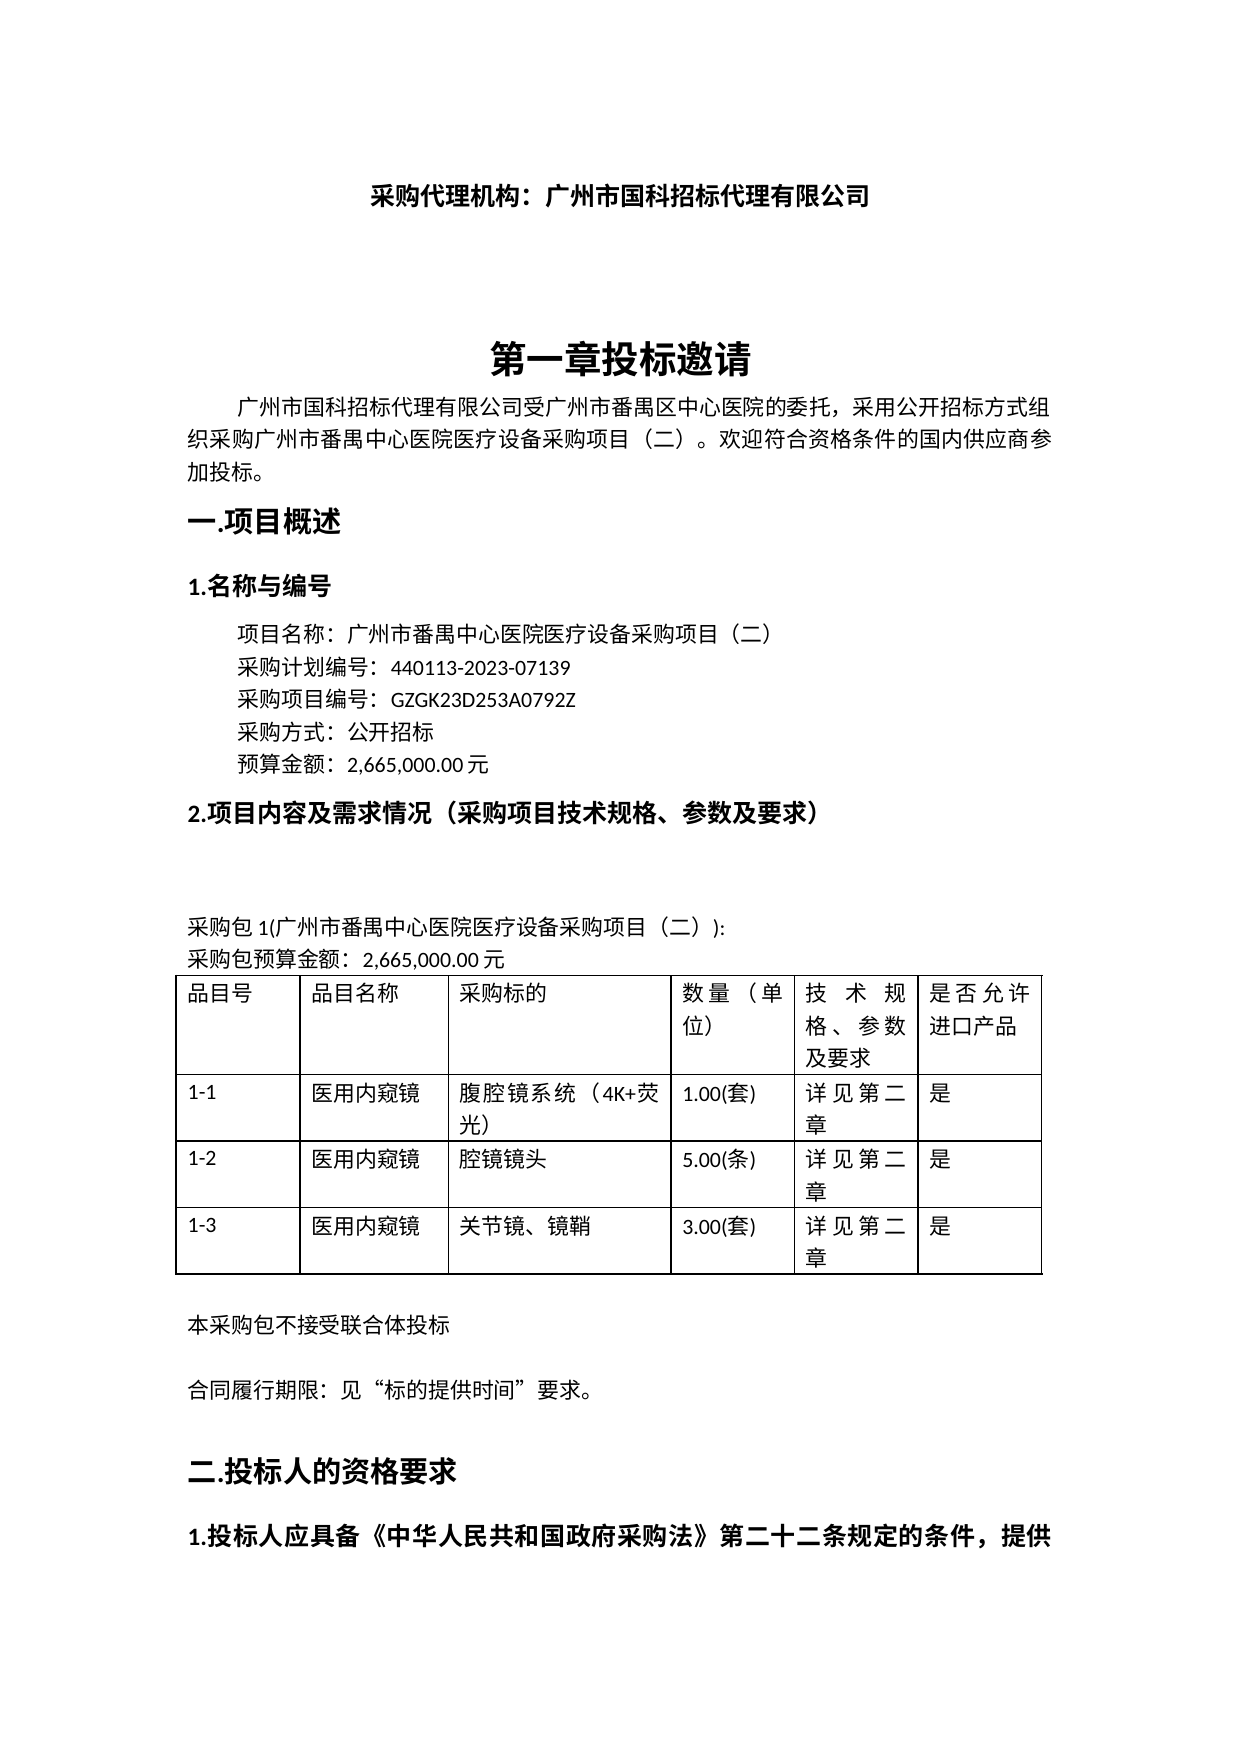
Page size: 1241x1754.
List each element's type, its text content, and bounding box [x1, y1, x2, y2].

table_cell 3.00(套) [672, 1208, 794, 1273]
table_cell 详见第二章 [795, 1142, 917, 1207]
text 预算金额：2,665,000.00元 [187, 747, 1053, 779]
table_cell 关节镜、镜鞘 [449, 1208, 670, 1273]
text 第一章投标邀请 [187, 324, 1053, 389]
table_header 采购标的 [449, 976, 670, 1073]
text 采购计划编号：440113-2023-07139 [187, 649, 1053, 682]
table_cell 详见第二章 [795, 1075, 917, 1140]
text 合同履行期限：见“标的提供时间”要求。 [187, 1372, 1053, 1405]
table_header 数量（单位） [672, 976, 794, 1073]
table_cell 腹腔镜系统（4K+荧光） [449, 1075, 670, 1140]
table_cell 1.00(套) [672, 1075, 794, 1140]
table_cell 医用内窥镜 [301, 1208, 448, 1273]
text 采购包预算金额：2,665,000.00元 [187, 942, 1053, 974]
table_cell 是 [919, 1208, 1041, 1273]
text 1.名称与编号 [187, 552, 1053, 617]
table_header 是否允许进口产品 [919, 976, 1041, 1073]
text 采购方式：公开招标 [187, 714, 1053, 747]
table_header 品目名称 [301, 976, 448, 1073]
table_cell 1-2 [177, 1142, 299, 1207]
table_header 技术规格、参数及要求 [795, 976, 917, 1073]
table_cell 是 [919, 1075, 1041, 1140]
text 2.项目内容及需求情况（采购项目技术规格、参数及要求） [187, 779, 1053, 844]
text 采购项目编号：GZGK23D253A0792Z [187, 682, 1053, 714]
text 采购代理机构：广州市国科招标代理有限公司 [187, 162, 1053, 227]
table_cell 是 [919, 1142, 1041, 1207]
text 广州市国科招标代理有限公司受广州市番禺区中心医院的委托，采用公开招标方式组织采购广州市番禺中心医院医疗设备采购项目（二）。欢迎符合资格条件的国内供应商参加投标。 [187, 389, 1053, 487]
text 本采购包不接受联合体投标 [187, 1307, 1053, 1340]
table_cell 1-3 [177, 1208, 299, 1273]
table_cell 5.00(条) [672, 1142, 794, 1207]
text 二.投标人的资格要求 [187, 1437, 1053, 1502]
table_header 品目号 [177, 976, 299, 1073]
table_cell 腔镜镜头 [449, 1142, 670, 1207]
table_cell 医用内窥镜 [301, 1075, 448, 1140]
text 一.项目概述 [187, 487, 1053, 552]
text 采购包1(广州市番禺中心医院医疗设备采购项目（二）): [187, 909, 1053, 942]
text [187, 1502, 1053, 1567]
table_cell 详见第二章 [795, 1208, 917, 1273]
text 项目名称：广州市番禺中心医院医疗设备采购项目（二） [187, 617, 1053, 649]
table_cell 1-1 [177, 1075, 299, 1140]
table_cell 医用内窥镜 [301, 1142, 448, 1207]
